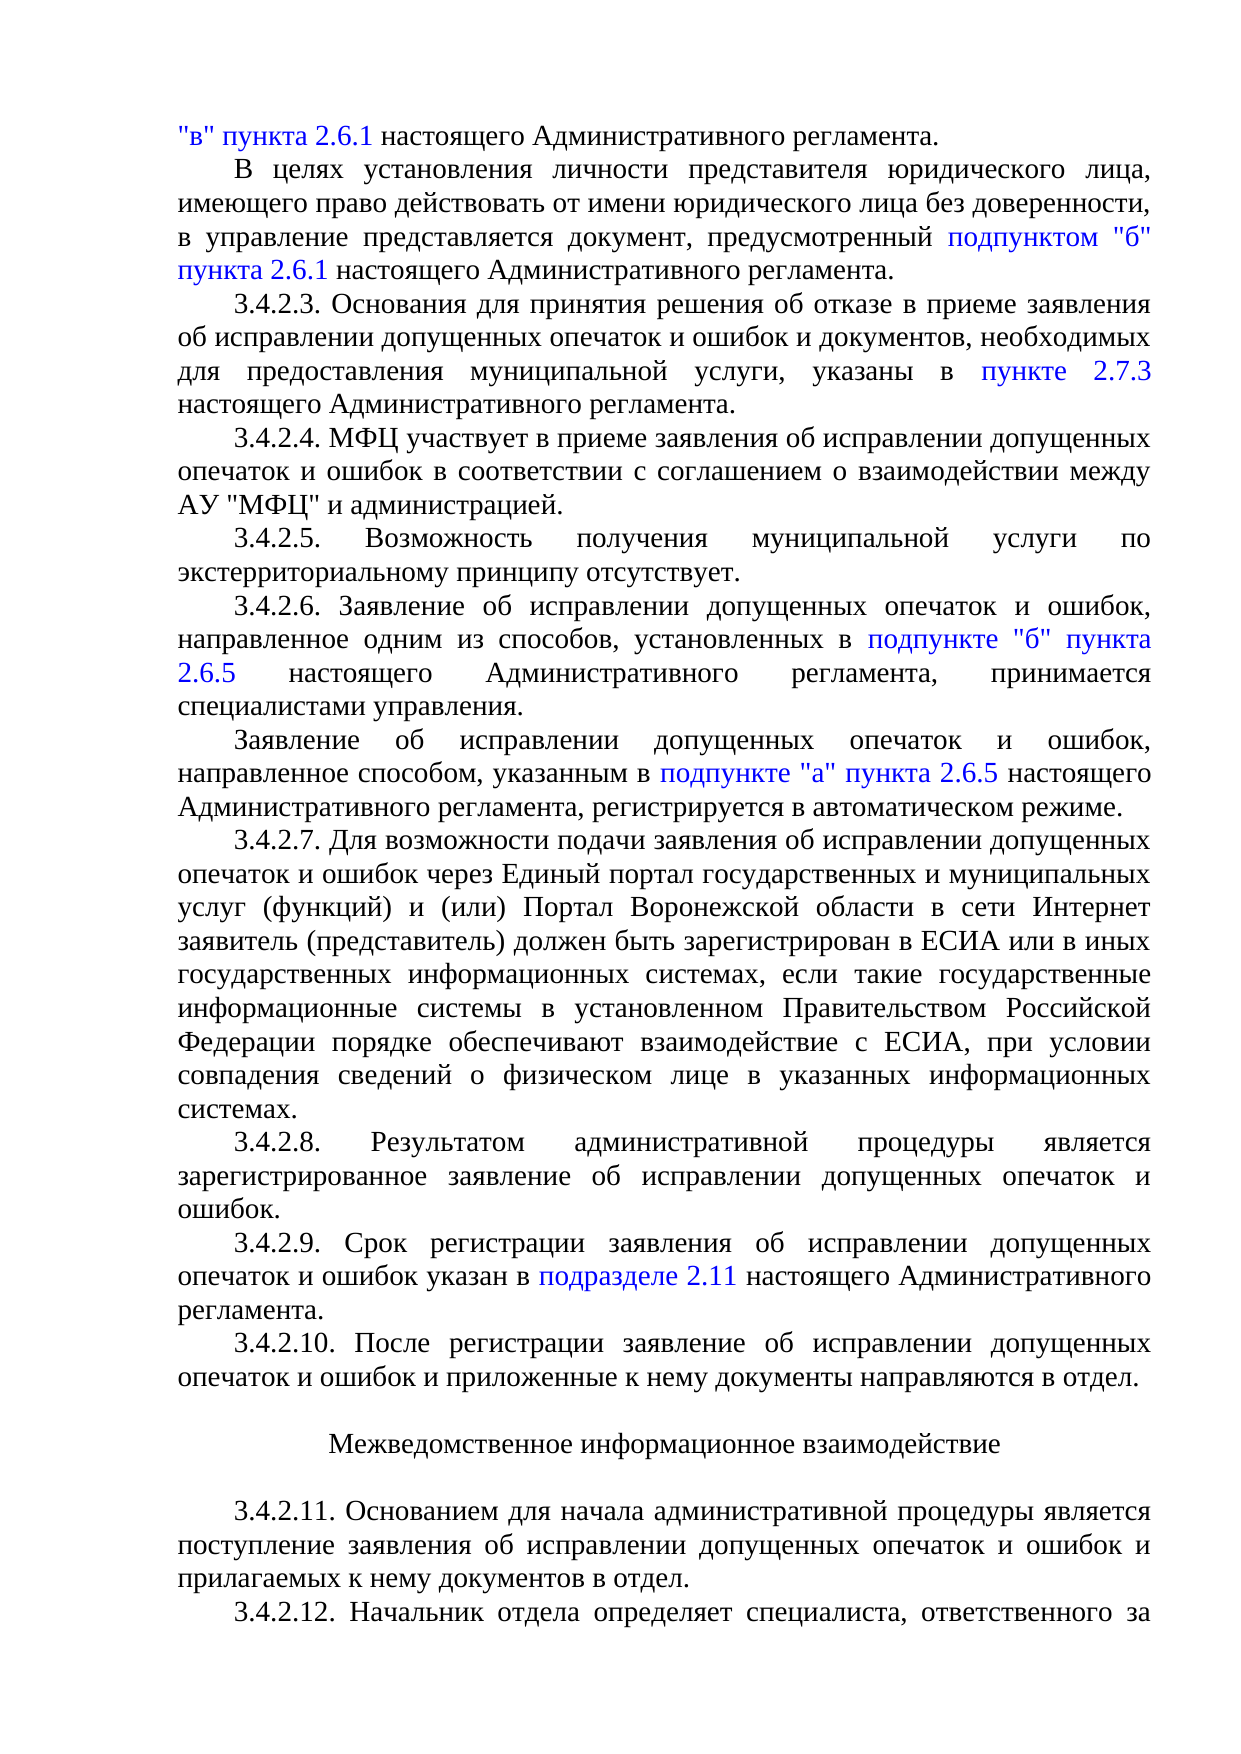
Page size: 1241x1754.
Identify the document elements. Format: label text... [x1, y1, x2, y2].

text 3.4.2.10. После регистрации заявление об исправлении допущенных опечаток и ошибок и приложенные к нему документы направляются в отдел. [177, 1326, 1152, 1393]
text 3.4.2.3. Основания для принятия решения об отказе в приеме заявления об исправлении допущенных опечаток и ошибок и документов, необходимых для предоставления муниципальной услуги, указаны в пункте 2.7.3 настоящего Административного регламента. [177, 286, 1152, 420]
text 3.4.2.5. Возможность получения муниципальной услуги по экстерриториальному принципу отсутствует. [177, 521, 1152, 588]
text 3.4.2.4. МФЦ участвует в приеме заявления об исправлении допущенных опечаток и ошибок в соответствии с соглашением о взаимодействии между АУ "МФЦ" и администрацией. [177, 420, 1152, 521]
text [177, 118, 1152, 152]
text Заявление об исправлении допущенных опечаток и ошибок, направленное способом, указанным в подпункте "а" пункта 2.6.5 настоящего Административного регламента, регистрируется в автоматическом режиме. [177, 722, 1152, 822]
text 3.4.2.8. Результатом административной процедуры является зарегистрированное заявление об исправлении допущенных опечаток и ошибок. [177, 1124, 1152, 1225]
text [177, 1594, 1152, 1627]
text 3.4.2.9. Срок регистрации заявления об исправлении допущенных опечаток и ошибок указан в подразделе 2.11 настоящего Административного регламента. [177, 1225, 1152, 1326]
text 3.4.2.6. Заявление об исправлении допущенных опечаток и ошибок, направленное одним из способов, установленных в подпункте "б" пункта 2.6.5 настоящего Административного регламента, принимается специалистами управления. [177, 588, 1152, 722]
text В целях установления личности представителя юридического лица, имеющего право действовать от имени юридического лица без доверенности, в управление представляется документ, предусмотренный подпунктом "б" пункта 2.6.1 настоящего Административного регламента. [177, 152, 1152, 286]
text 3.4.2.11. Основанием для начала административной процедуры является поступление заявления об исправлении допущенных опечаток и ошибок и прилагаемых к нему документов в отдел. [177, 1493, 1152, 1594]
text 3.4.2.7. Для возможности подачи заявления об исправлении допущенных опечаток и ошибок через Единый портал государственных и муниципальных услуг (функций) и (или) Портал Воронежской области в сети Интернет заявитель (представитель) должен быть зарегистрирован в ЕСИА или в иных государственных информационных системах, если такие государственные информационные системы в установленном Правительством Российской Федерации порядке обеспечивают взаимодействие с ЕСИА, при условии совпадения сведений о физическом лице в указанных информационных системах. [177, 822, 1152, 1124]
text Межведомственное информационное взаимодействие [177, 1426, 1152, 1460]
